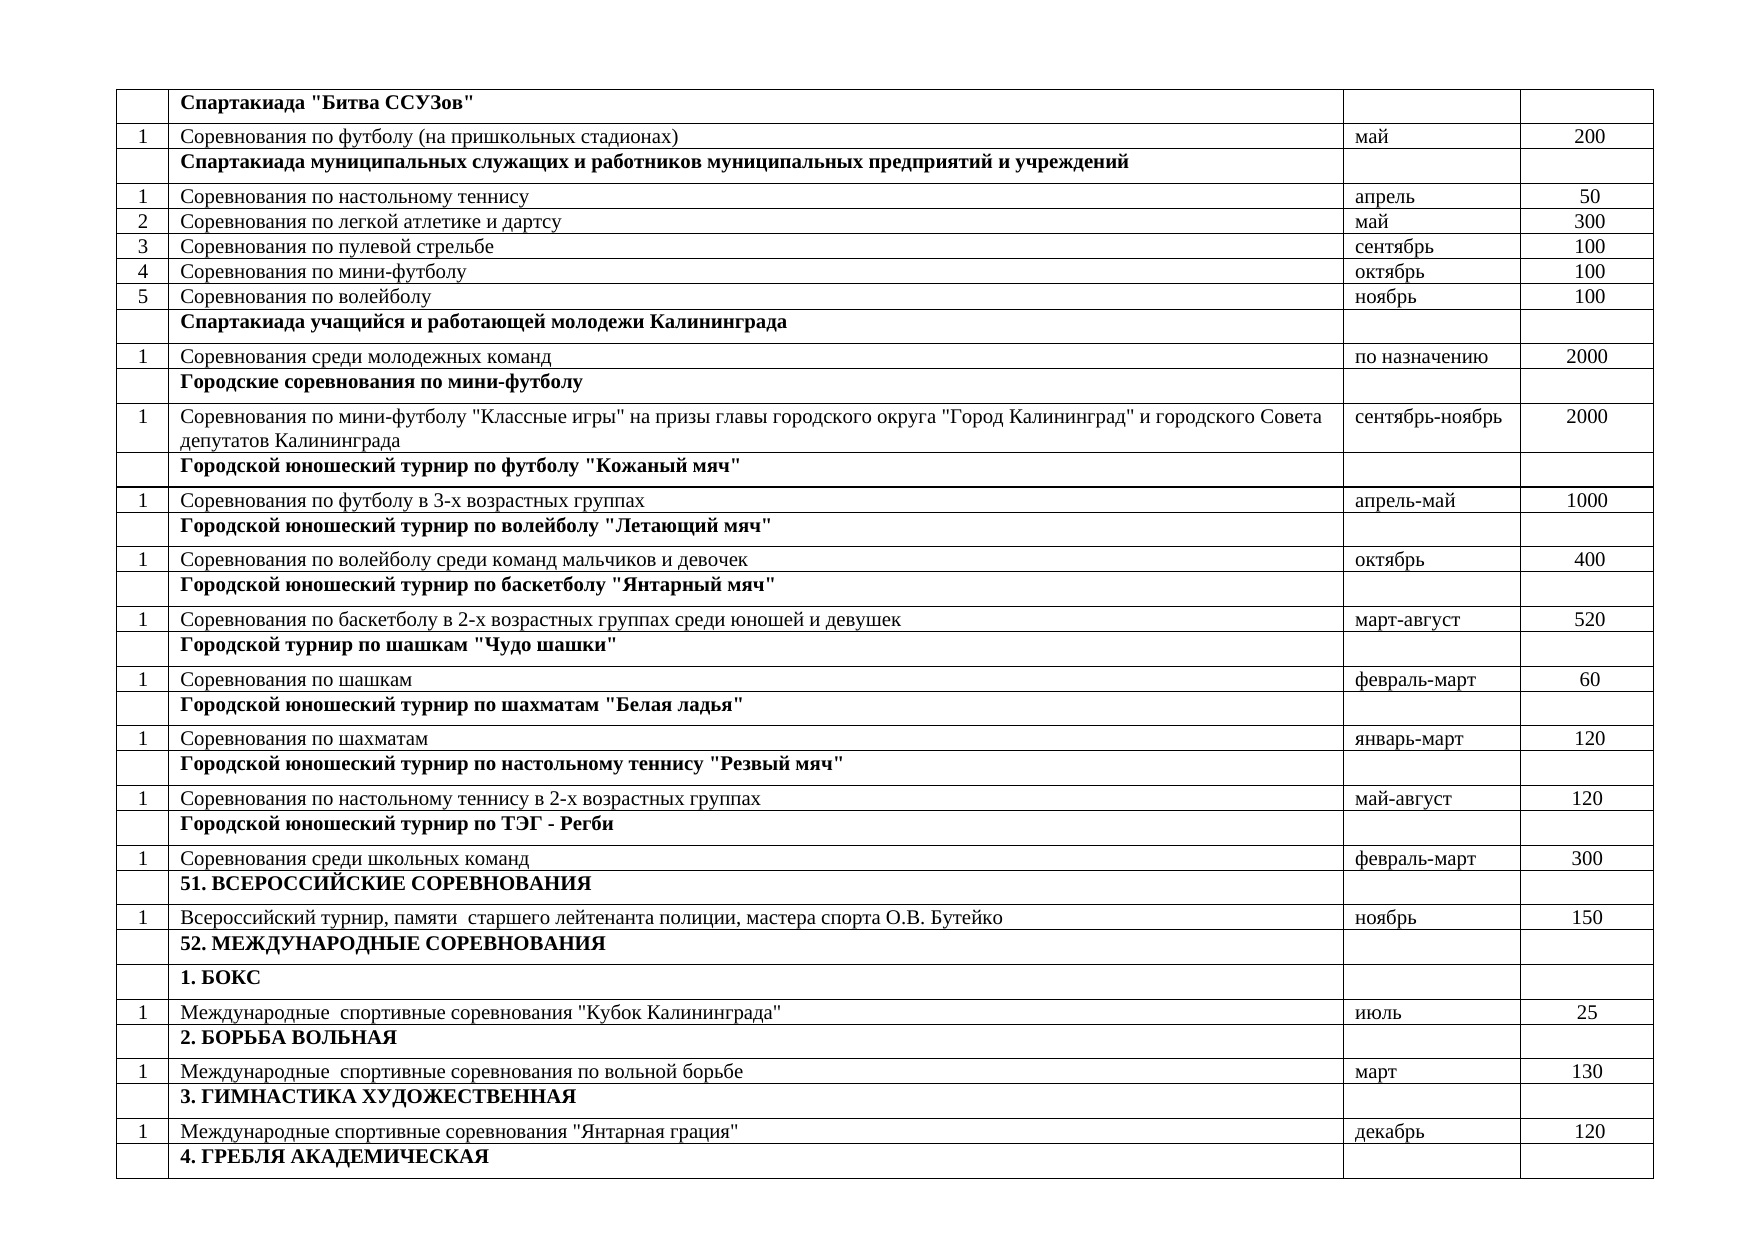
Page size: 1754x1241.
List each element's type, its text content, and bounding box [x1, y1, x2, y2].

table_cell 5 [117, 284, 168, 308]
table_cell 25 [1521, 1000, 1653, 1024]
table_cell 1 [117, 547, 168, 571]
table_cell Соревнования по волейболу [169, 284, 1343, 308]
table_cell январь-март [1344, 726, 1520, 750]
table_cell [117, 811, 168, 844]
table_cell Соревнования по настольному теннису в 2-х возрастных группах [169, 786, 1343, 810]
table_cell 2. БОРЬБА ВОЛЬНАЯ [169, 1025, 1343, 1058]
table_cell Международные спортивные соревнования по вольной борьбе [169, 1059, 1343, 1083]
table_cell Городской юношеский турнир по ТЭГ - Регби [169, 811, 1343, 844]
table_cell 1 [117, 786, 168, 810]
table_cell Спартакиада учащийся и работающей молодежи Калининграда [169, 310, 1343, 343]
table_cell 120 [1521, 1119, 1653, 1143]
table_cell 300 [1521, 846, 1653, 870]
table_cell Соревнования по футболу в 3-х возрастных группах [169, 488, 1343, 512]
table_cell [117, 90, 168, 123]
table_cell Соревнования по волейболу среди команд мальчиков и девочек [169, 547, 1343, 571]
table_cell май [1344, 124, 1520, 148]
table_cell 1000 [1521, 488, 1653, 512]
table_cell Соревнования по легкой атлетике и дартсу [169, 209, 1343, 233]
table_cell март [1344, 1059, 1520, 1083]
table_cell 1 [117, 124, 168, 148]
table_cell [117, 871, 168, 904]
table_cell 1 [117, 344, 168, 368]
table_cell Городской турнир по шашкам "Чудо шашки" [169, 632, 1343, 666]
table_cell март-август [1344, 607, 1520, 631]
table_cell май-август [1344, 786, 1520, 810]
table_cell [1521, 90, 1653, 123]
table_cell Соревнования по шахматам [169, 726, 1343, 750]
table_cell 100 [1521, 234, 1653, 258]
table_cell 150 [1521, 905, 1653, 929]
table_cell 1 [117, 1059, 168, 1083]
table_cell [1344, 751, 1520, 785]
table_cell 100 [1521, 284, 1653, 308]
table_cell Международные спортивные соревнования "Кубок Калининграда" [169, 1000, 1343, 1024]
table_cell Соревнования среди молодежных команд [169, 344, 1343, 368]
table_cell [117, 369, 168, 403]
table_cell 1 [117, 667, 168, 691]
table_cell 1 [117, 905, 168, 929]
table_cell Международные спортивные соревнования "Янтарная грация" [169, 1119, 1343, 1143]
table_cell [1521, 1084, 1653, 1118]
table_cell [1521, 930, 1653, 964]
table_cell [1344, 513, 1520, 546]
table_cell 1 [117, 607, 168, 631]
table_cell октябрь [1344, 547, 1520, 571]
table_cell [1521, 751, 1653, 785]
table_cell [1344, 90, 1520, 123]
table_cell Городской юношеский турнир по футболу "Кожаный мяч" [169, 453, 1343, 486]
table_cell [1521, 871, 1653, 904]
table_cell Соревнования по шашкам [169, 667, 1343, 691]
table_cell [1521, 513, 1653, 546]
table_cell Городской юношеский турнир по волейболу "Летающий мяч" [169, 513, 1343, 546]
table_cell 130 [1521, 1059, 1653, 1083]
table_cell 3 [117, 234, 168, 258]
table_cell [117, 572, 168, 606]
table_cell 4 [117, 259, 168, 283]
table_cell апрель [1344, 184, 1520, 208]
table_cell [117, 453, 168, 486]
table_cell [169, 124, 1343, 148]
table_cell [1344, 965, 1520, 998]
table_cell [1521, 310, 1653, 343]
table_cell 2000 [1521, 404, 1653, 452]
table_cell [117, 1025, 168, 1058]
table_cell 1 [117, 488, 168, 512]
table_cell 120 [1521, 726, 1653, 750]
table_cell [117, 930, 168, 964]
table_cell 60 [1521, 667, 1653, 691]
table_cell декабрь [1344, 1119, 1520, 1143]
table_cell 1 [117, 846, 168, 870]
table_cell [1521, 369, 1653, 403]
table_cell сентябрь-ноябрь [1344, 404, 1520, 452]
table_cell [117, 632, 168, 666]
table_cell октябрь [1344, 259, 1520, 283]
table_cell 200 [1521, 124, 1653, 148]
table_cell [1521, 632, 1653, 666]
table_cell 4. ГРЕБЛЯ АКАДЕМИЧЕСКАЯ [169, 1144, 1343, 1178]
table_cell 300 [1521, 209, 1653, 233]
table_cell [1344, 369, 1520, 403]
table_cell Спартакиада муниципальных служащих и работников муниципальных предприятий и учреждений [169, 149, 1343, 183]
table_cell Городской юношеский турнир по баскетболу "Янтарный мяч" [169, 572, 1343, 606]
table_cell Соревнования по настольному теннису [169, 184, 1343, 208]
table_cell 400 [1521, 547, 1653, 571]
table_cell [1521, 453, 1653, 486]
table_cell Всероссийский турнир, памяти старшего лейтенанта полиции, мастера спорта О.В. Бутейко [169, 905, 1343, 929]
table_cell [1344, 572, 1520, 606]
table_cell [117, 513, 168, 546]
table_cell [117, 751, 168, 785]
table_cell 1 [117, 1119, 168, 1143]
table_cell 1 [117, 404, 168, 452]
table_cell 1. БОКС [169, 965, 1343, 998]
table_cell 2 [117, 209, 168, 233]
table_cell [117, 965, 168, 998]
table_cell [1344, 871, 1520, 904]
table_cell [1521, 149, 1653, 183]
table_cell ноябрь [1344, 284, 1520, 308]
table_cell 3. ГИМНАСТИКА ХУДОЖЕСТВЕННАЯ [169, 1084, 1343, 1118]
table_cell апрель-май [1344, 488, 1520, 512]
table_cell [1521, 1025, 1653, 1058]
table_cell Соревнования по баскетболу в 2-х возрастных группах среди юношей и девушек [169, 607, 1343, 631]
table_cell [117, 1084, 168, 1118]
table_cell [1344, 811, 1520, 844]
table_cell 120 [1521, 786, 1653, 810]
table_cell Городской юношеский турнир по настольному теннису "Резвый мяч" [169, 751, 1343, 785]
table_cell 52. МЕЖДУНАРОДНЫЕ СОРЕВНОВАНИЯ [169, 930, 1343, 964]
table_cell Городской юношеский турнир по шахматам "Белая ладья" [169, 692, 1343, 725]
table_cell июль [1344, 1000, 1520, 1024]
table_cell 1 [117, 1000, 168, 1024]
table_cell Соревнования среди школьных команд [169, 846, 1343, 870]
table_cell [1344, 930, 1520, 964]
table_cell [1521, 572, 1653, 606]
table_cell [1344, 149, 1520, 183]
table_cell февраль-март [1344, 846, 1520, 870]
table_cell [1344, 1144, 1520, 1178]
table_cell 100 [1521, 259, 1653, 283]
table_cell [1344, 453, 1520, 486]
table_cell [1521, 692, 1653, 725]
table_cell 520 [1521, 607, 1653, 631]
table_cell Городские соревнования по мини-футболу [169, 369, 1343, 403]
table_cell 51. ВСЕРОССИЙСКИЕ СОРЕВНОВАНИЯ [169, 871, 1343, 904]
table_cell май [1344, 209, 1520, 233]
table_cell [117, 692, 168, 725]
table_cell Соревнования по пулевой стрельбе [169, 234, 1343, 258]
table_cell 2000 [1521, 344, 1653, 368]
table_cell сентябрь [1344, 234, 1520, 258]
table_cell Соревнования по мини-футболу "Классные игры" на призы главы городского округа "Город Калининград" и городского Совета депутатов Калининграда [169, 404, 1343, 452]
table_cell [1344, 1084, 1520, 1118]
table_cell февраль-март [1344, 667, 1520, 691]
table_cell 1 [117, 184, 168, 208]
table_cell [1521, 1144, 1653, 1178]
table_cell [1344, 632, 1520, 666]
table_cell [117, 1144, 168, 1178]
table_cell [1344, 692, 1520, 725]
table_cell по назначению [1344, 344, 1520, 368]
table_cell [117, 149, 168, 183]
table_cell [1521, 965, 1653, 998]
table_cell Соревнования по мини-футболу [169, 259, 1343, 283]
table_cell [1521, 811, 1653, 844]
table_cell [1344, 1025, 1520, 1058]
table_cell ноябрь [1344, 905, 1520, 929]
table_cell [117, 310, 168, 343]
table_cell Спартакиада "Битва ССУЗов" [169, 90, 1343, 123]
table_cell [1344, 310, 1520, 343]
table_cell 50 [1521, 184, 1653, 208]
table_cell 1 [117, 726, 168, 750]
